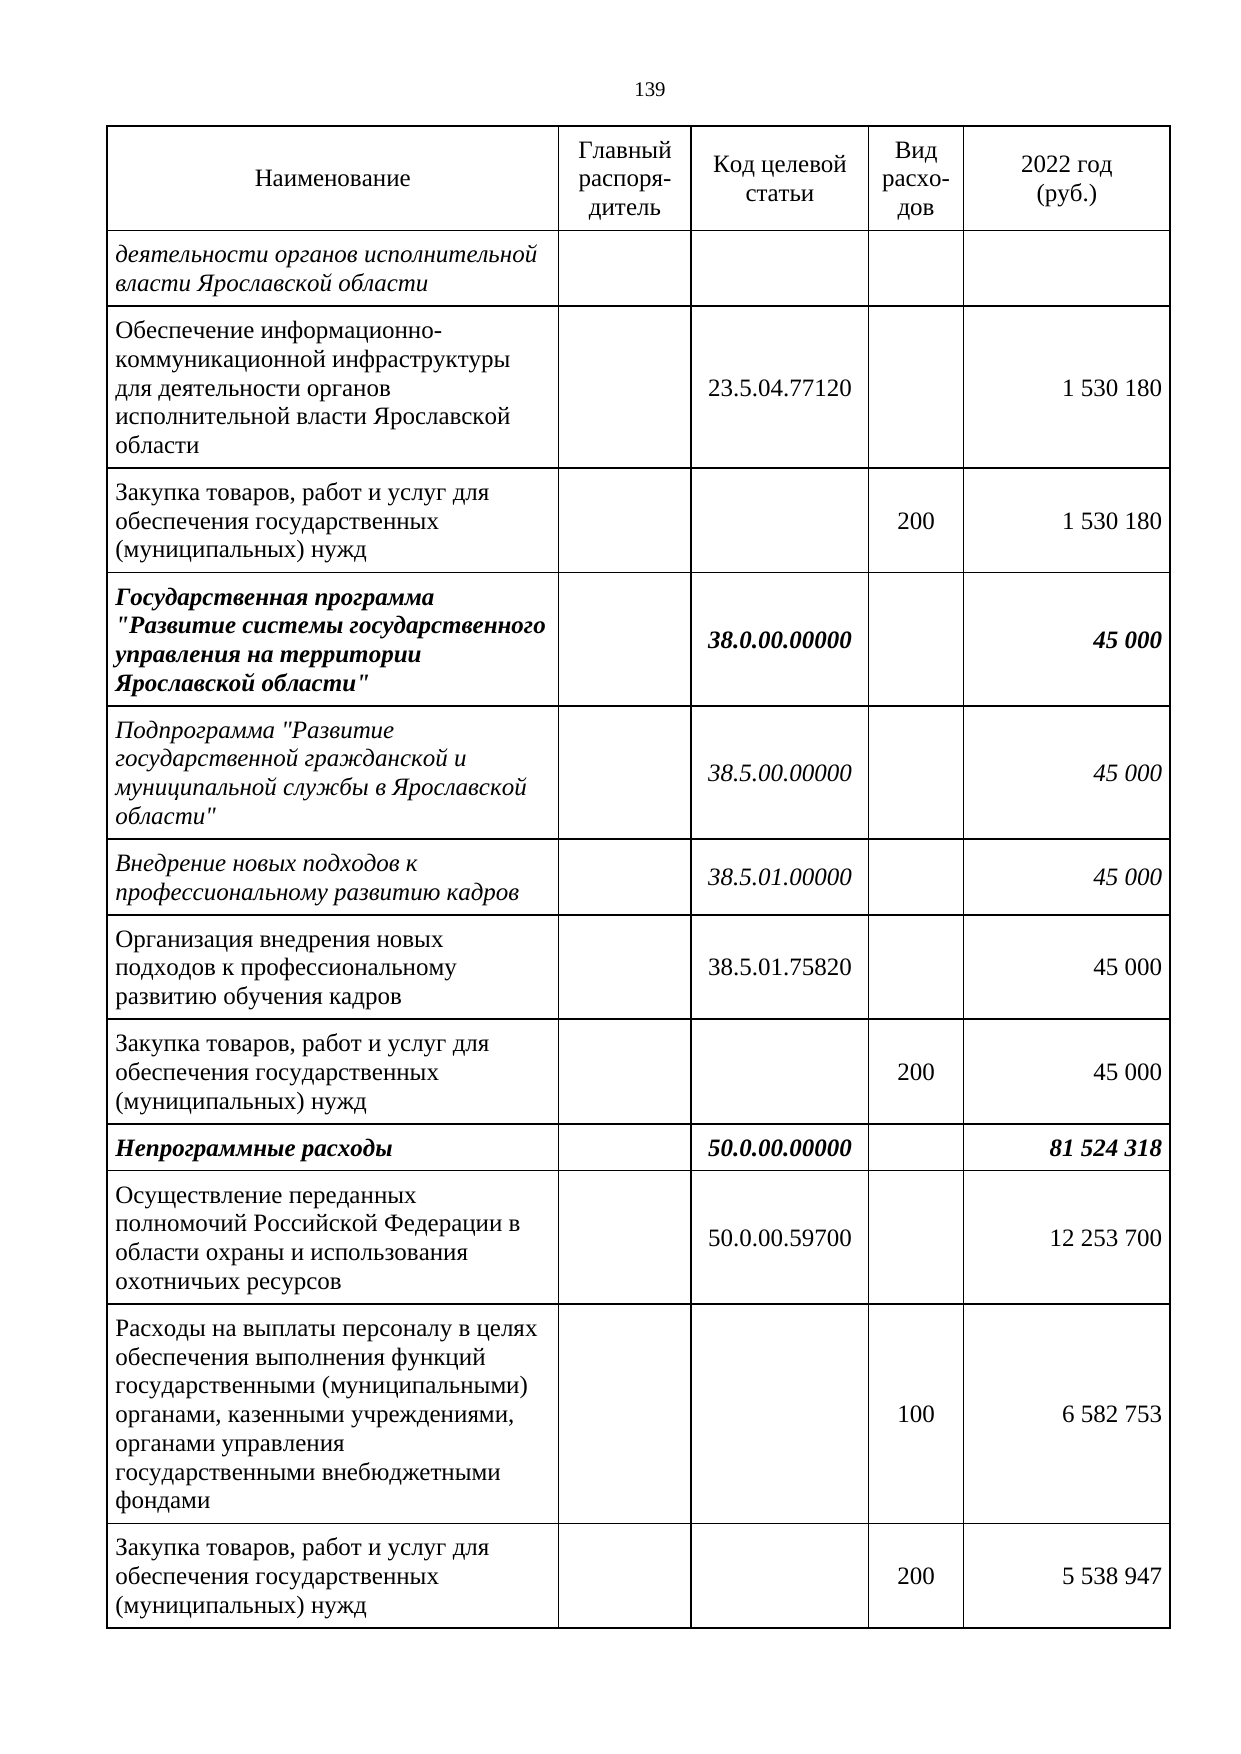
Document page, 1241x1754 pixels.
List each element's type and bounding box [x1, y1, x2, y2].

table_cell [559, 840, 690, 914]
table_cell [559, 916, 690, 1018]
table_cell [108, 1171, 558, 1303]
table_header [108, 127, 558, 229]
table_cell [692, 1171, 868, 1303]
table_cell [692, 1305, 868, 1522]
table_header [692, 127, 868, 229]
table_header [869, 127, 963, 229]
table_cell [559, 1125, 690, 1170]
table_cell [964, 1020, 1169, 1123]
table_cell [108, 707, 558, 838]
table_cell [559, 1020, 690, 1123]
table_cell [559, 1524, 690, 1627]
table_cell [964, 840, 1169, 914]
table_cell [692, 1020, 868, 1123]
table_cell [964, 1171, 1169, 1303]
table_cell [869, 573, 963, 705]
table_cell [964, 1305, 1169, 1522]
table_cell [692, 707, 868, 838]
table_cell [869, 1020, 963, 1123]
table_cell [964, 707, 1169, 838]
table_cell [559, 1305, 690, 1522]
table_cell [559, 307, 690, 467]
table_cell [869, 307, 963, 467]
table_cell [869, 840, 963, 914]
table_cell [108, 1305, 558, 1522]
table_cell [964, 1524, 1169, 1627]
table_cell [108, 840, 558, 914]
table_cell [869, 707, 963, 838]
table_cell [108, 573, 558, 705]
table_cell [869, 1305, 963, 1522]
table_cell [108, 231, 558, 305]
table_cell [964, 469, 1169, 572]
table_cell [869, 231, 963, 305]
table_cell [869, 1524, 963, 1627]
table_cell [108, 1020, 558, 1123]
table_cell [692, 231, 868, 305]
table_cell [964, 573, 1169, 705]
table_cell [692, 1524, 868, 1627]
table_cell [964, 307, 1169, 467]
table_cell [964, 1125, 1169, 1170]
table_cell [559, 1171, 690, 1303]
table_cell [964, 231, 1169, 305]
table_header [964, 127, 1169, 229]
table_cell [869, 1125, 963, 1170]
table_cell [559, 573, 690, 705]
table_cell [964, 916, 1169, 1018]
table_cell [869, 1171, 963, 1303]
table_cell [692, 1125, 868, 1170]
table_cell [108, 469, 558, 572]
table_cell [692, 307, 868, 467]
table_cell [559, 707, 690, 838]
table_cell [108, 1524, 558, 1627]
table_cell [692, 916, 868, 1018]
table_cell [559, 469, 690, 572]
table_header [559, 127, 690, 229]
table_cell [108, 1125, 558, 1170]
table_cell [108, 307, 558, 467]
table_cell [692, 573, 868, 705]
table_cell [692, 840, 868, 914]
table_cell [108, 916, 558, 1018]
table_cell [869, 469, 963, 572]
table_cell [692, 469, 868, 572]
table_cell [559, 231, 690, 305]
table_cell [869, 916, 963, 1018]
